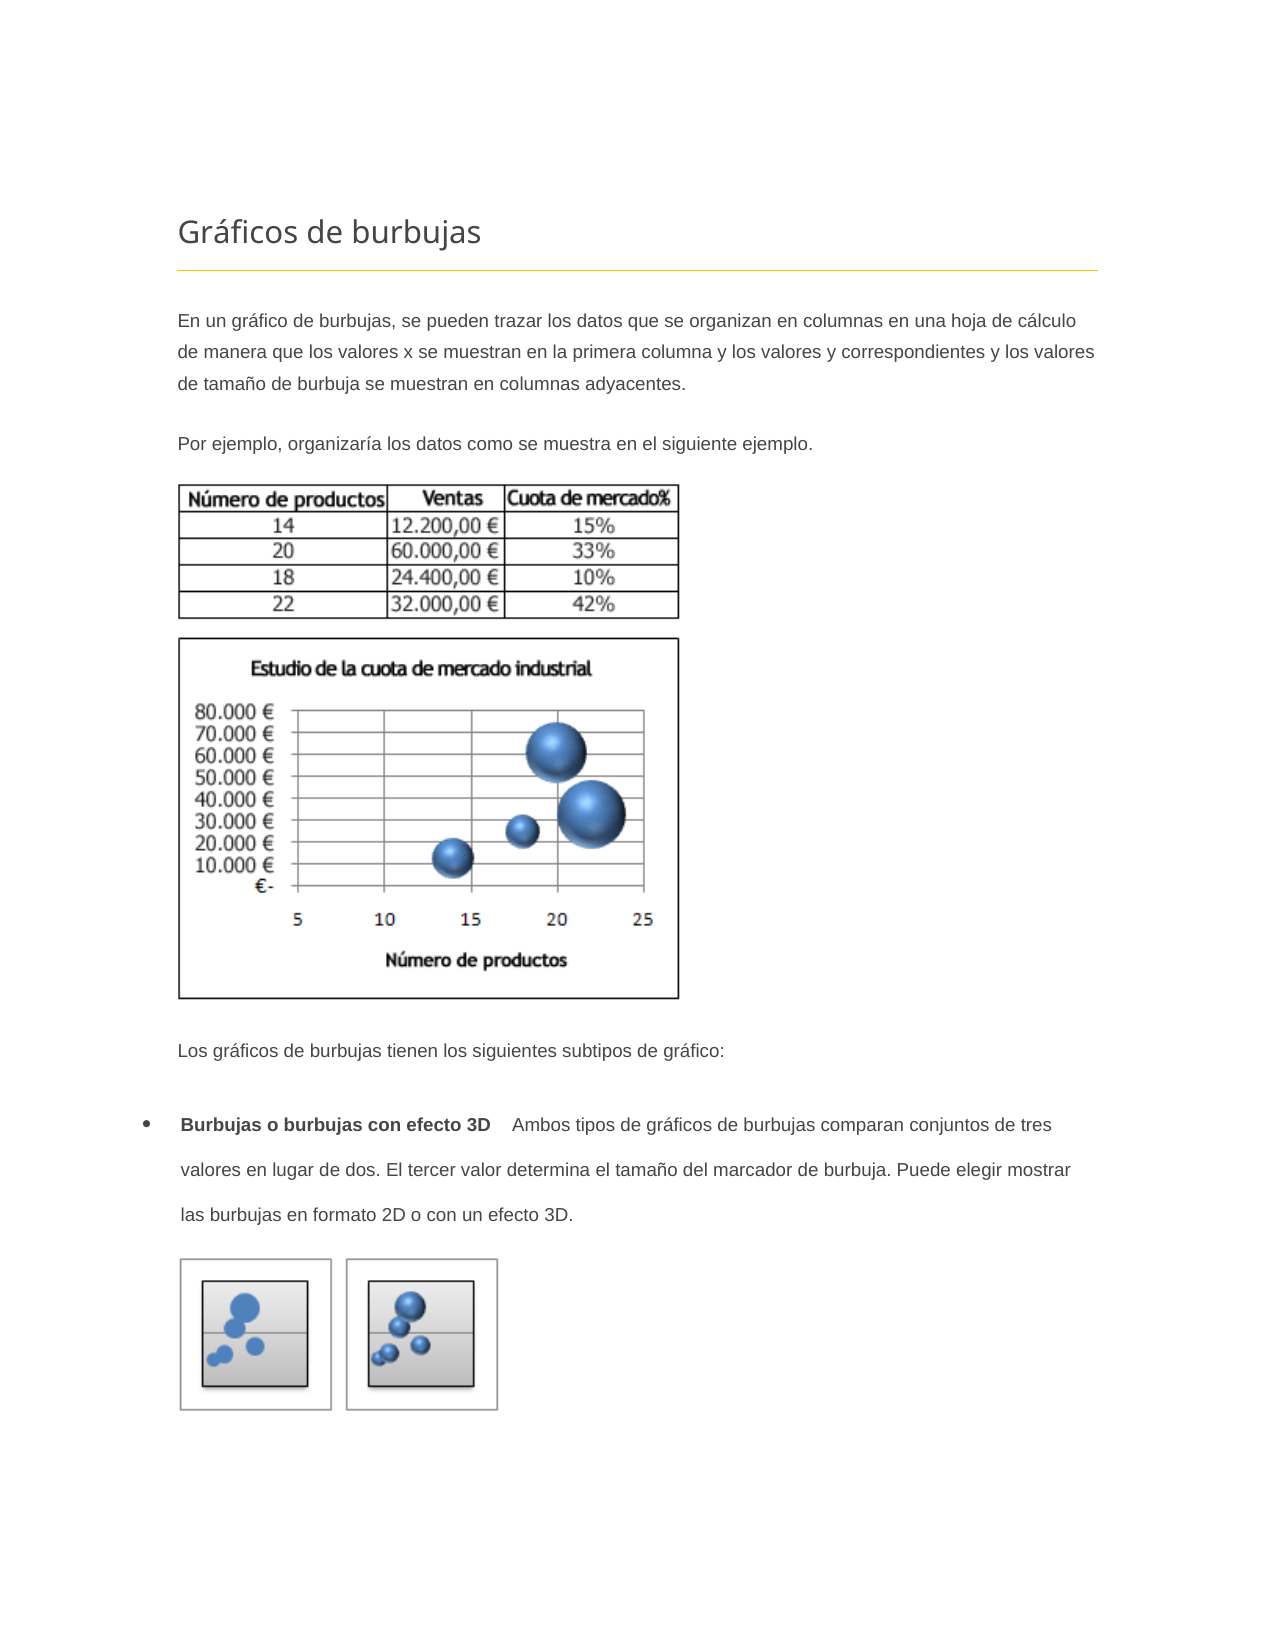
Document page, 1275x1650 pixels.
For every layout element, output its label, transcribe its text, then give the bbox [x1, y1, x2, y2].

text Los gráficos de burbujas tienen los siguientes subtipos de gráfico: [177, 1030, 1098, 1061]
picture [177, 483, 681, 1001]
text En un gráfico de burbujas, se pueden trazar los datos que se organizan en columnas en una hoja de cálculo de manera que los valores x se muestran en la primera columna y los valores y correspondientes y los valores de tamaño de burbuja se muestran en columnas adyacentes. [177, 300, 1098, 394]
list Burbujas o burbujas con efecto 3D Ambos tipos de gráficos de burbujas comparan conjuntos de tres valores en lugar de dos. El tercer valor determina el tamaño del marcador de burbuja. Puede elegir mostrar las burbujas en formato 2D o con un efecto 3D. [143, 1091, 1098, 1226]
text Por ejemplo, organizaría los datos como se muestra en el siguiente ejemplo. [177, 423, 1098, 454]
picture [177, 1254, 503, 1414]
text Gráficos de burbujas [177, 208, 1098, 270]
